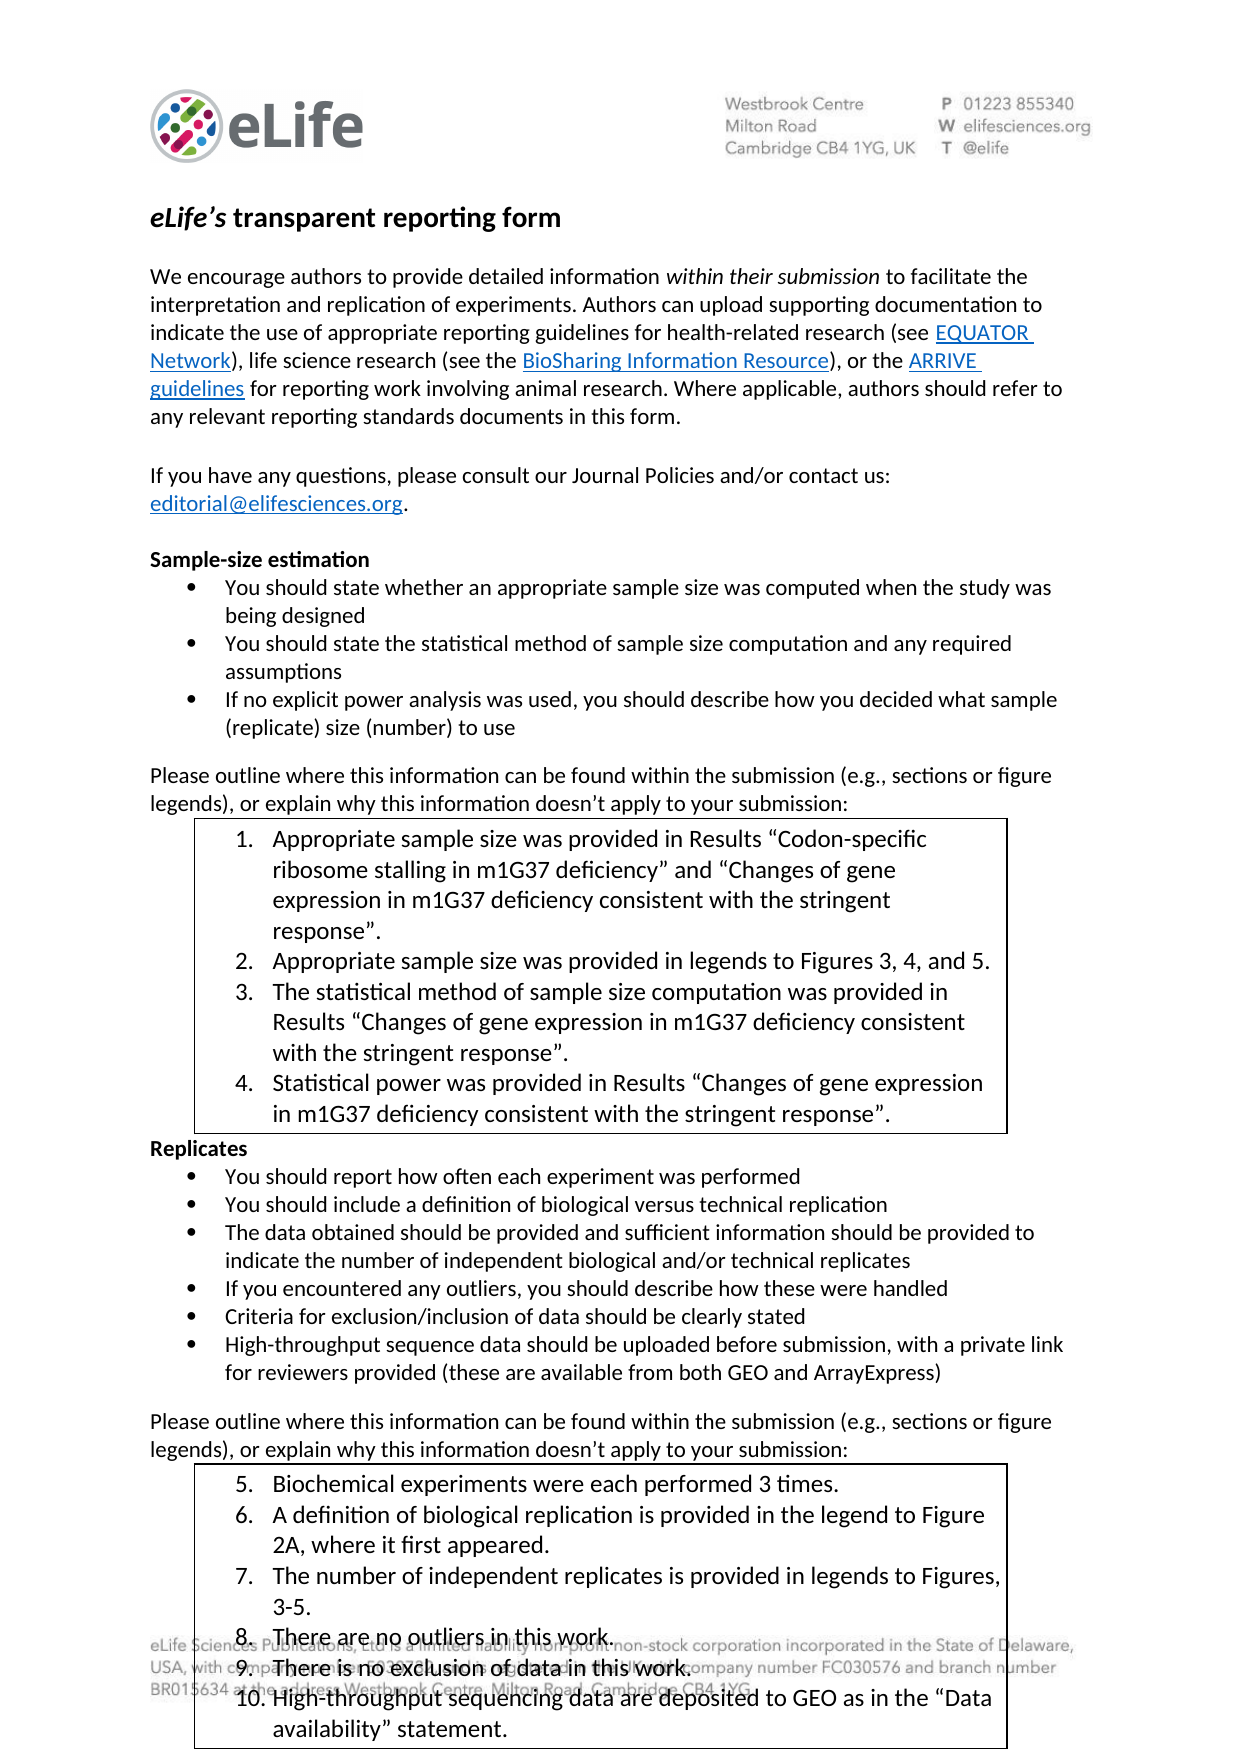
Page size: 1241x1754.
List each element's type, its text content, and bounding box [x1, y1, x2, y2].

picture [1008, 1593, 1241, 1713]
list Appropriate sample size was provided in Results “Codon-specific ribosome stalling in m1G37 deficiency” and “Changes of gene expression in m1G37 deficiency consistent with the stringent response”. [233, 821, 1006, 945]
list A definition of biological replication is provided in the legend to Figure 2A, where it first appeared. [233, 1499, 1006, 1560]
list You should report how often each experiment was performed [187, 1162, 1090, 1190]
list Criteria for exclusion/inclusion of data should be clearly stated [187, 1302, 1090, 1330]
picture [195, 1593, 233, 1713]
text If you have any questions, please consult our Journal Policies and/or contact us: editorial@elifesciences.org. [150, 461, 1090, 517]
list If no explicit power analysis was used, you should describe how you decided what sample (replicate) size (number) to use [187, 685, 1090, 741]
list You should state the statistical method of sample size computation and any required assumptions [187, 629, 1090, 685]
picture [683, 16, 1240, 188]
picture [150, 89, 363, 163]
list The number of independent replicates is provided in legends to Figures, 3-5. [233, 1560, 1006, 1621]
list The statistical method of sample size computation was provided in Results “Changes of gene expression in m1G37 deficiency consistent with the stringent response”. [233, 976, 1006, 1067]
list You should include a definition of biological versus technical replication [187, 1190, 1090, 1218]
list There is no exclusion of data in this work. [233, 1652, 1006, 1682]
list There are no outliers in this work. [233, 1621, 1006, 1652]
list Biochemical experiments were each performed 3 times. [233, 1467, 1006, 1499]
list You should state whether an appropriate sample size was computed when the study was being designed [187, 573, 1090, 629]
text Sample-size estimation [150, 545, 1090, 573]
list High-throughput sequence data should be uploaded before submission, with a private link for reviewers provided (these are available from both GEO and ArrayExpress) [187, 1330, 1090, 1386]
list If you encountered any outliers, you should describe how these were handled [187, 1274, 1090, 1302]
list High-throughput sequencing data are deposited to GEO as in the “Data availability” statement. [233, 1682, 1006, 1745]
picture [0, 1593, 194, 1713]
text Replicates [150, 846, 1090, 1162]
list Statistical power was provided in Results “Changes of gene expression in m1G37 deficiency consistent with the stringent response”. [233, 1067, 1006, 1131]
list Appropriate sample size was provided in legends to Figures 3, 4, and 5. [233, 945, 1006, 976]
text eLife’s transparent reporting form [150, 199, 1090, 234]
list The data obtained should be provided and sufficient information should be provided to indicate the number of independent biological and/or technical replicates [187, 1218, 1090, 1274]
text We encourage authors to provide detailed information within their submission to facilitate the interpretation and replication of experiments. Authors can upload supporting documentation to indicate the use of appropriate reporting guidelines for health-related research (see EQUATOR Network), life science research (see the BioSharing Information Resource), or the ARRIVE guidelines for reporting work involving animal research. Where applicable, authors should refer to any relevant reporting standards documents in this form. [150, 262, 1090, 430]
